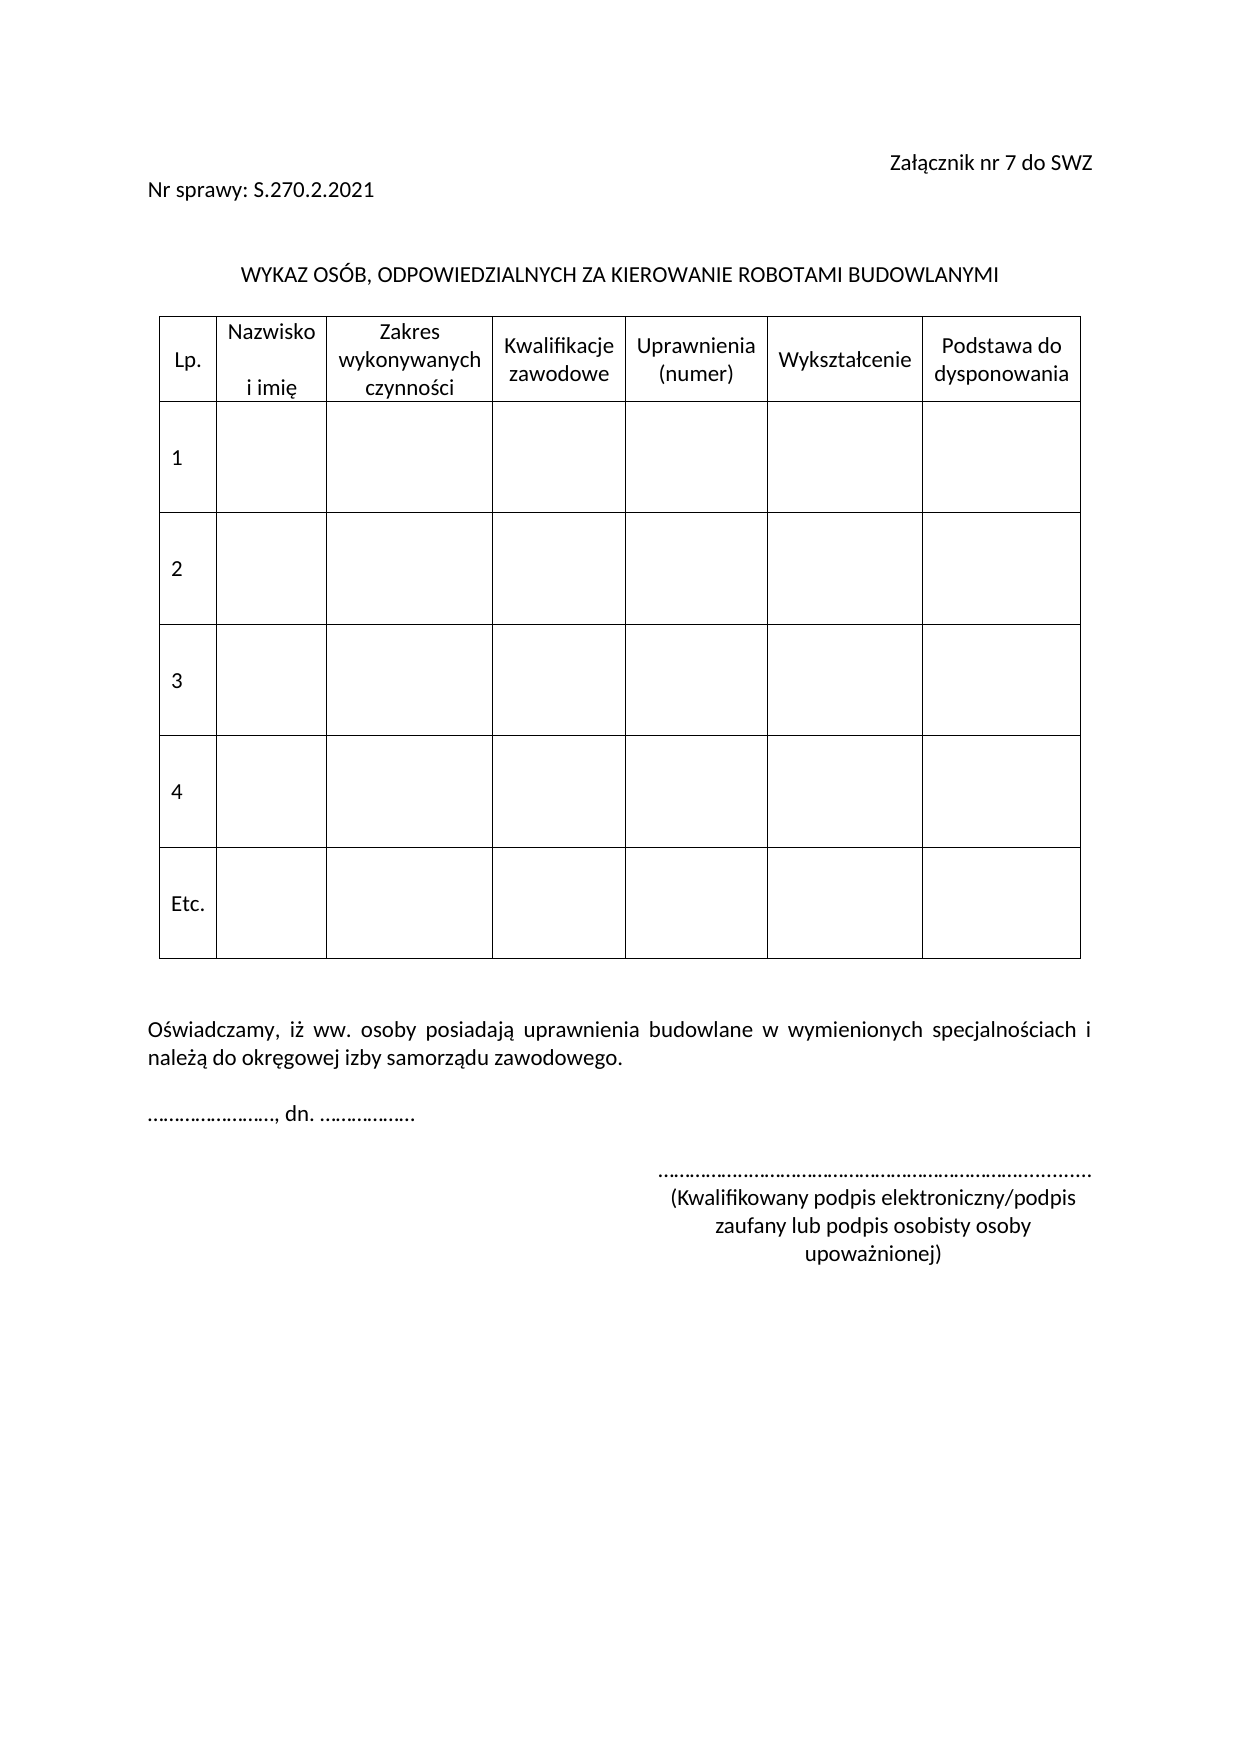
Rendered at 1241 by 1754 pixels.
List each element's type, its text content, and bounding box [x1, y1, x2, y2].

table_cell 1 [160, 402, 216, 512]
table_cell [768, 402, 922, 512]
text Oświadczamy, iż ww. osoby posiadają uprawnienia budowlane w wymienionych specjalnościach i należą do okręgowej izby samorządu zawodowego. [148, 1015, 1093, 1071]
text Nr sprawy: S.270.2.2021 [148, 176, 1093, 204]
text WYKAZ OSÓB, ODPOWIEDZIALNYCH ZA KIEROWANIE ROBOTAMI BUDOWLANYMI [148, 260, 1093, 288]
table_header Nazwisko i imię [217, 317, 326, 401]
table_cell [923, 736, 1080, 847]
table_header Podstawa do dysponowania [923, 317, 1080, 401]
table_cell [327, 402, 492, 512]
table_cell 3 [160, 625, 216, 735]
table_cell [768, 848, 922, 958]
table_cell [217, 848, 326, 958]
table_cell [217, 736, 326, 847]
table_cell [217, 402, 326, 512]
table_cell [327, 513, 492, 624]
table_cell [493, 402, 625, 512]
table_header Kwalifikacje zawodowe [493, 317, 625, 401]
table_cell [923, 848, 1080, 958]
table_cell [493, 848, 625, 958]
subtitle Załącznik nr 7 do SWZ [148, 148, 1093, 176]
table_cell [493, 513, 625, 624]
table_cell [493, 736, 625, 847]
text ……………………, dn. ……………… [148, 1099, 1093, 1127]
table_cell Etc. [160, 848, 216, 958]
table_cell 2 [160, 513, 216, 624]
table_cell [327, 736, 492, 847]
table_cell [768, 625, 922, 735]
table_cell [626, 625, 767, 735]
table_cell [768, 736, 922, 847]
table_header Uprawnienia (numer) [626, 317, 767, 401]
table_cell 4 [160, 736, 216, 847]
table_cell [626, 402, 767, 512]
text ……………..……………………………………………............. [654, 1155, 1093, 1183]
table_cell [768, 513, 922, 624]
table_cell [493, 625, 625, 735]
table_header Wykształcenie [768, 317, 922, 401]
table_cell [327, 625, 492, 735]
table_cell [626, 848, 767, 958]
table_cell [217, 625, 326, 735]
table_header Lp. [160, 317, 216, 401]
table_cell [626, 736, 767, 847]
table_cell [923, 625, 1080, 735]
table_cell [923, 513, 1080, 624]
table_cell [327, 848, 492, 958]
text (Kwalifikowany podpis elektroniczny/podpis zaufany lub podpis osobisty osoby upoważnionej) [654, 1183, 1093, 1267]
table_cell [217, 513, 326, 624]
table_cell [626, 513, 767, 624]
table_header Zakres wykonywanych czynności [327, 317, 492, 401]
table_cell [923, 402, 1080, 512]
